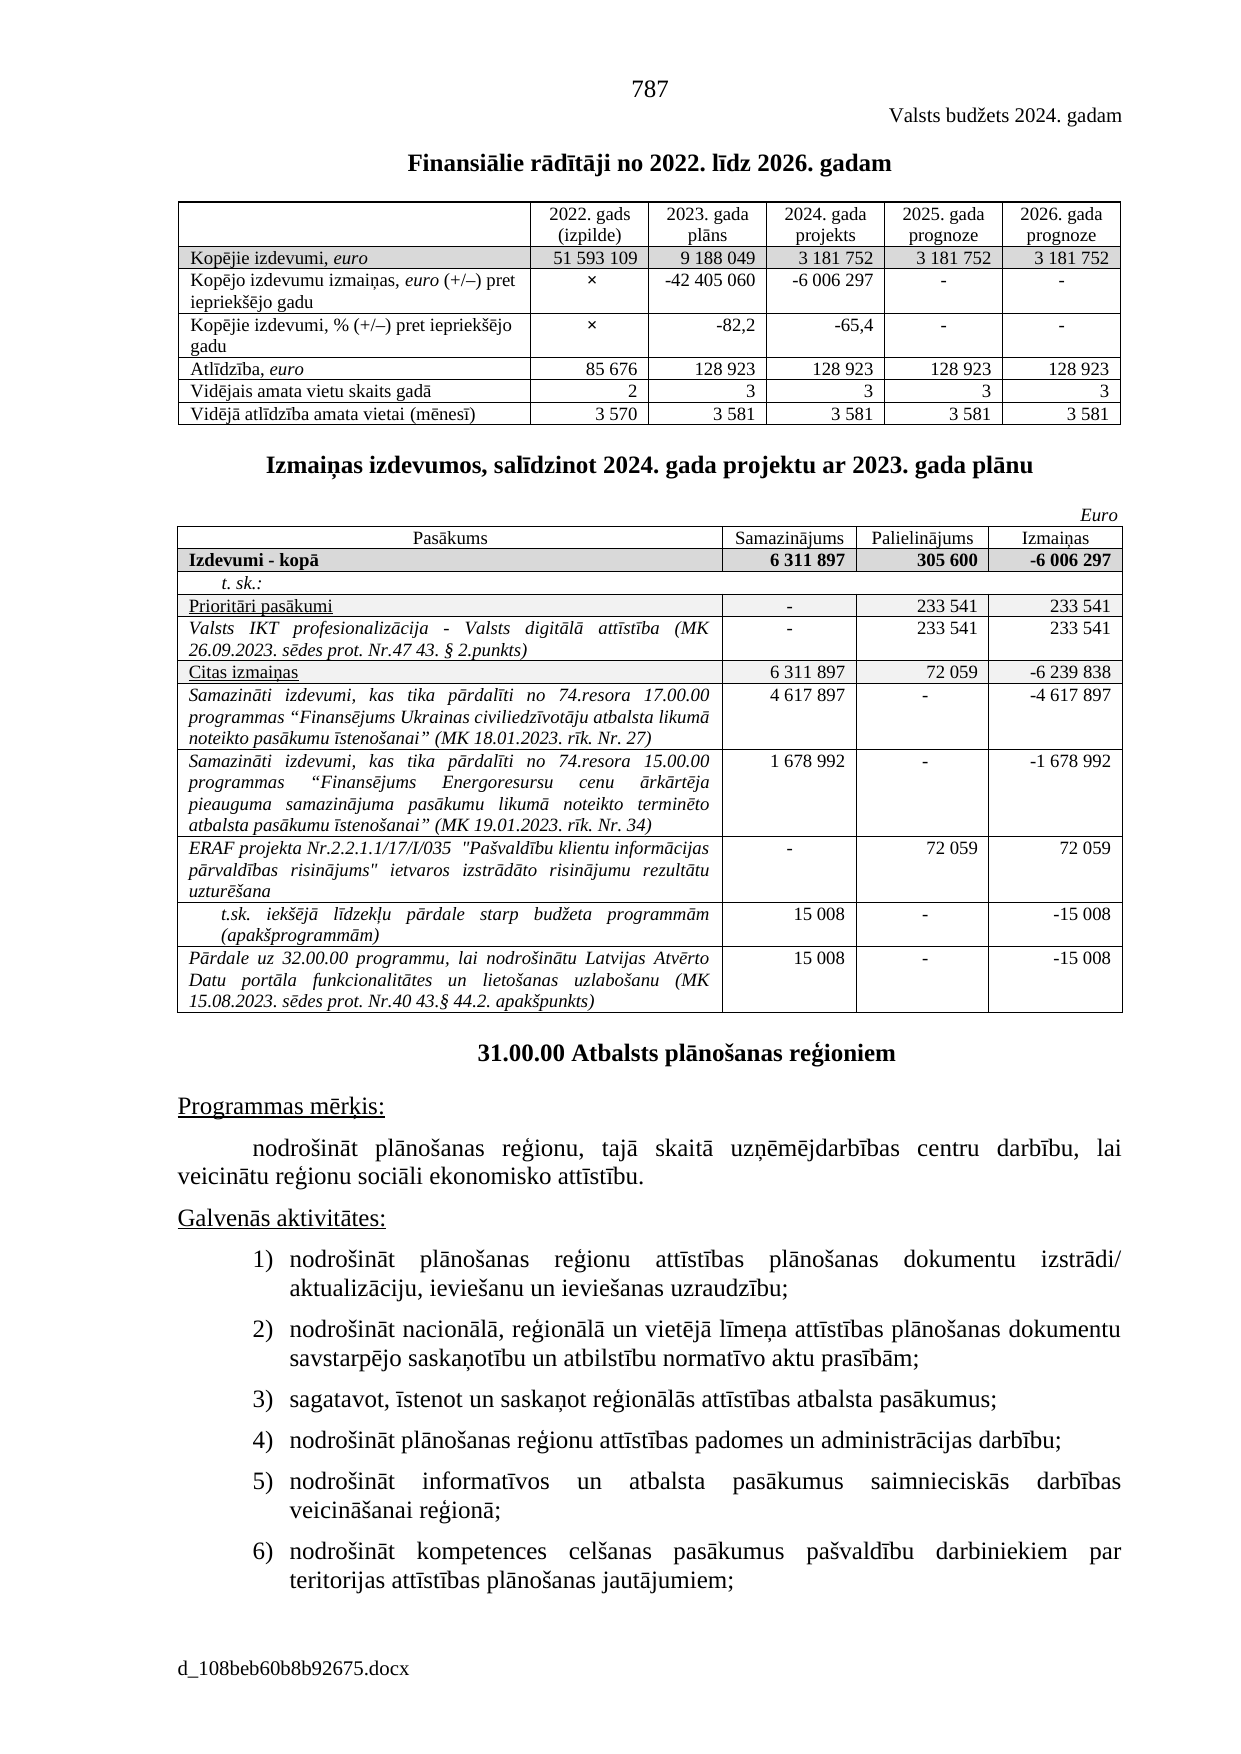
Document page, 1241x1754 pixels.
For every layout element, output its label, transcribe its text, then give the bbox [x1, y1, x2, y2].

text Izmaiņas izdevumos, salīdzinot 2024. gada projektu ar 2023. gada plānu [177, 450, 1122, 479]
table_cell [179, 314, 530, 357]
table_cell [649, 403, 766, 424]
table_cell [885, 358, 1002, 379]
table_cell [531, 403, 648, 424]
text 31.00.00 Atbalsts plānošanas reģioniem [177, 1038, 1122, 1066]
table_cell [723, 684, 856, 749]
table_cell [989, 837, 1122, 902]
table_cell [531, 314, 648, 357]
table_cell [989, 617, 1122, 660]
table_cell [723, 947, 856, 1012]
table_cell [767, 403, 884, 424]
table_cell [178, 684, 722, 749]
text Programmas mērķis: [177, 1091, 1122, 1120]
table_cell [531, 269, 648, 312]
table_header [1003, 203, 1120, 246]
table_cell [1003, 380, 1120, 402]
list nodrošināt nacionālā, reģionālā un vietējā līmeņa attīstības plānošanas dokumentu savstarpējo saskaņotību un atbilstību normatīvo aktu prasībām; [252, 1314, 1122, 1371]
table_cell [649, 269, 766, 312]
text Galvenās aktivitātes: [177, 1203, 1122, 1231]
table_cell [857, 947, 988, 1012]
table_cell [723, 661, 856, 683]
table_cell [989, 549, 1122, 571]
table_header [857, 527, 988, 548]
list nodrošināt plānošanas reģionu attīstības plānošanas dokumentu izstrādi/ aktualizāciju, ieviešanu un ieviešanas uzraudzību; [252, 1244, 1122, 1301]
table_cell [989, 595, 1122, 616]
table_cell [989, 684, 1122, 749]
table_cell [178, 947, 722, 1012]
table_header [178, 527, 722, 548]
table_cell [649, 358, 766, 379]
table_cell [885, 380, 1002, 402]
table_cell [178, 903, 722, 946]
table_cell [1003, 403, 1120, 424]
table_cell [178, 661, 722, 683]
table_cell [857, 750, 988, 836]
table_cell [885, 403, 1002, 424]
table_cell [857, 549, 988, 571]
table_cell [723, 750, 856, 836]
text nodrošināt plānošanas reģionu, tajā skaitā uzņēmējdarbības centru darbību, lai veicinātu reģionu sociāli ekonomisko attīstību. [177, 1133, 1122, 1190]
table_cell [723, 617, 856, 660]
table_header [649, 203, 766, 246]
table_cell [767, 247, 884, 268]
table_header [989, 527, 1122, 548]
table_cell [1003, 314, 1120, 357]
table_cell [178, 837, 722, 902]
list nodrošināt informatīvos un atbalsta pasākumus saimnieciskās darbības veicināšanai reģionā; [252, 1466, 1122, 1524]
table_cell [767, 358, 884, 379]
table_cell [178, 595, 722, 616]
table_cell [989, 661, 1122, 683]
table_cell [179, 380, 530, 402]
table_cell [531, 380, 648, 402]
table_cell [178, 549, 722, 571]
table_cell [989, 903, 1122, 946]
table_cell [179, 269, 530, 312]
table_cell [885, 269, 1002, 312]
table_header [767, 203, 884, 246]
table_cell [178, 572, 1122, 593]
list nodrošināt kompetences celšanas pasākumus pašvaldību darbiniekiem par teritorijas attīstības plānošanas jautājumiem; [252, 1536, 1122, 1594]
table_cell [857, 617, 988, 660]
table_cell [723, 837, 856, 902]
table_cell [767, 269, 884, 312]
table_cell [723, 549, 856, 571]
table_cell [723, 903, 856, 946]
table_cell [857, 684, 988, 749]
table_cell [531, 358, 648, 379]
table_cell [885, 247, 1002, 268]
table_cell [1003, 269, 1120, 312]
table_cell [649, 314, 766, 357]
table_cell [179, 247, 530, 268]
list sagatavot, īstenot un saskaņot reģionālās attīstības atbalsta pasākumus; [252, 1384, 1122, 1413]
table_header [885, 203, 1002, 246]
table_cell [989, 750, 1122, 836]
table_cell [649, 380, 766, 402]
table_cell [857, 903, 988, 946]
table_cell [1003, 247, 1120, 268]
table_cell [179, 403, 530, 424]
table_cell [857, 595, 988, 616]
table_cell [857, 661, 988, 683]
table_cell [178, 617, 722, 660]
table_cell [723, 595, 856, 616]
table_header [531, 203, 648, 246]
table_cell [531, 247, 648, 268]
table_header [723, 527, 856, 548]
text Euro [1002, 504, 1122, 526]
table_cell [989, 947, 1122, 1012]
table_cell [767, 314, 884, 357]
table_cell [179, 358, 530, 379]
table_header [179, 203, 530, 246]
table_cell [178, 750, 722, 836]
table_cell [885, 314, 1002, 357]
list nodrošināt plānošanas reģionu attīstības padomes un administrācijas darbību; [252, 1425, 1122, 1454]
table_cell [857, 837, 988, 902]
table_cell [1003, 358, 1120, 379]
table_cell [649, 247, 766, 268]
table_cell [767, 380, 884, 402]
text Finansiālie rādītāji no 2022. līdz 2026. gadam [177, 148, 1122, 176]
